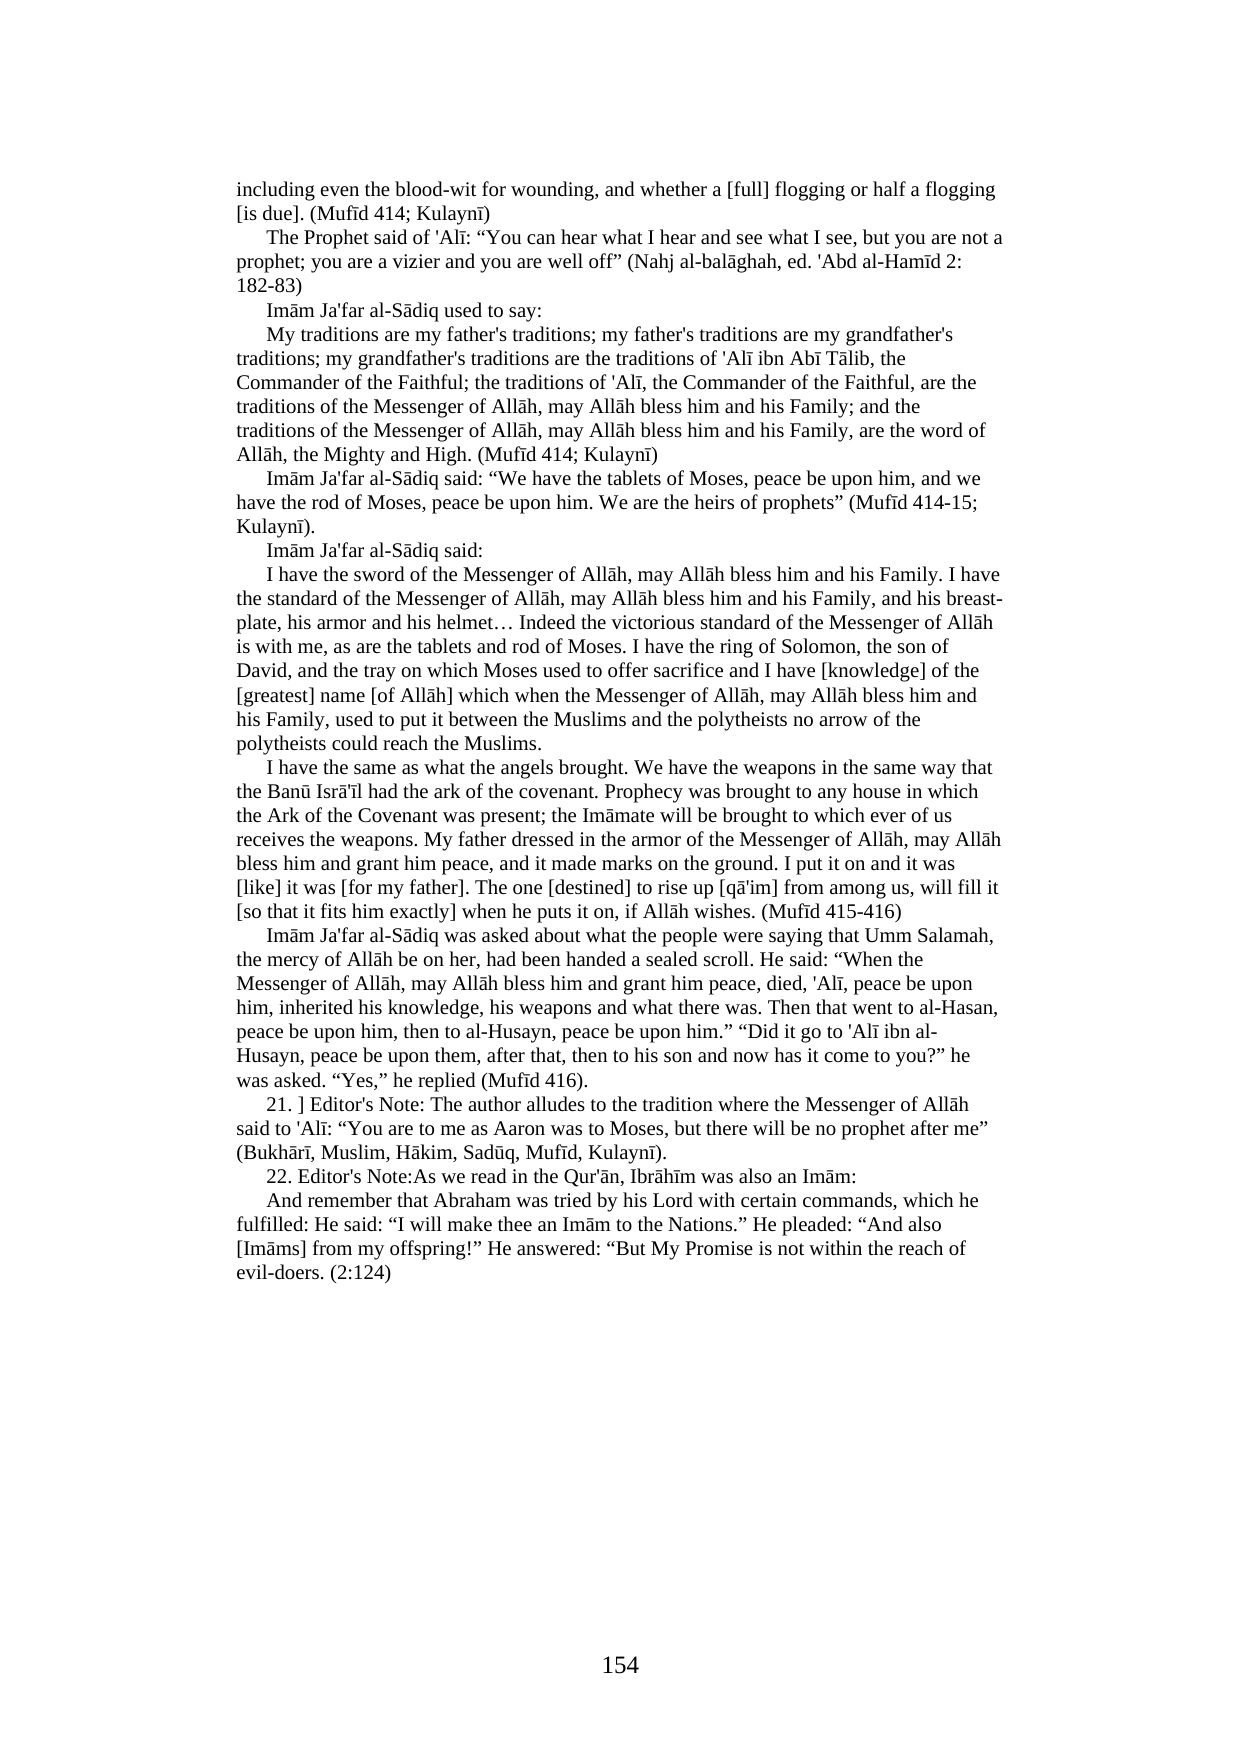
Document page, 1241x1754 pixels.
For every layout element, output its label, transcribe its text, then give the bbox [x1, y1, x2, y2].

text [236, 177, 1004, 225]
text The Prophet said of 'Alī: “You can hear what I hear and see what I see, but you are not a prophet; you are a vizier and you are well off” (Nahj al-balāghah, ed. 'Abd al-Hamīd 2: 182-83) [236, 225, 1004, 297]
text Imām Ja'far al-Sādiq said: [236, 538, 1004, 562]
text My traditions are my father's traditions; my father's traditions are my grandfather's traditions; my grandfather's traditions are the traditions of 'Alī ibn Abī Tālib, the Commander of the Faithful; the traditions of 'Alī, the Commander of the Faithful, are the traditions of the Messenger of Allāh, may Allāh bless him and his Family; and the traditions of the Messenger of Allāh, may Allāh bless him and his Family, are the word of Allāh, the Mighty and High. (Mufīd 414; Kulaynī) [236, 322, 1004, 466]
text 21. ] Editor's Note: The author alludes to the tradition where the Messenger of Allāh said to 'Alī: “You are to me as Aaron was to Moses, but there will be no prophet after me” (Bukhārī, Muslim, Hākim, Sadūq, Mufīd, Kulaynī). [236, 1092, 1004, 1164]
text Imām Ja'far al-Sādiq said: “We have the tablets of Moses, peace be upon him, and we have the rod of Moses, peace be upon him. We are the heirs of prophets” (Mufīd 414-15; Kulaynī). [236, 466, 1004, 538]
text I have the same as what the angels brought. We have the weapons in the same way that the Banū Isrā'īl had the ark of the covenant. Prophecy was brought to any house in which the Ark of the Covenant was present; the Imāmate will be brought to which ever of us receives the weapons. My father dressed in the armor of the Messenger of Allāh, may Allāh bless him and grant him peace, and it made marks on the ground. I put it on and it was [like] it was [for my father]. The one [destined] to rise up [qā'im] from among us, will fill it [so that it fits him exactly] when he puts it on, if Allāh wishes. (Mufīd 415-416) [236, 755, 1004, 923]
text 22. Editor's Note:As we read in the Qur'ān, Ibrāhīm was also an Imām: [236, 1164, 1004, 1188]
text I have the sword of the Messenger of Allāh, may Allāh bless him and his Family. I have the standard of the Messenger of Allāh, may Allāh bless him and his Family, and his breast-plate, his armor and his helmet… Indeed the victorious standard of the Messenger of Allāh is with me, as are the tablets and rod of Moses. I have the ring of Solomon, the son of David, and the tray on which Moses used to offer sacrifice and I have [knowledge] of the [greatest] name [of Allāh] which when the Messenger of Allāh, may Allāh bless him and his Family, used to put it between the Muslims and the polytheists no arrow of the polytheists could reach the Muslims. [236, 562, 1004, 755]
text And remember that Abraham was tried by his Lord with certain commands, which he fulfilled: He said: “I will make thee an Imām to the Nations.” He pleaded: “And also [Imāms] from my offspring!” He answered: “But My Promise is not within the reach of evil-doers. (2:124) [236, 1188, 1004, 1284]
text Imām Ja'far al-Sādiq used to say: [236, 297, 1004, 322]
text Imām Ja'far al-Sādiq was asked about what the people were saying that Umm Salamah, the mercy of Allāh be on her, had been handed a sealed scroll. He said: “When the Messenger of Allāh, may Allāh bless him and grant him peace, died, 'Alī, peace be upon him, inherited his knowledge, his weapons and what there was. Then that went to al-Hasan, peace be upon him, then to al-Husayn, peace be upon him.” “Did it go to 'Alī ibn al-Husayn, peace be upon them, after that, then to his son and now has it come to you?” he was asked. “Yes,” he replied (Mufīd 416). [236, 923, 1004, 1092]
